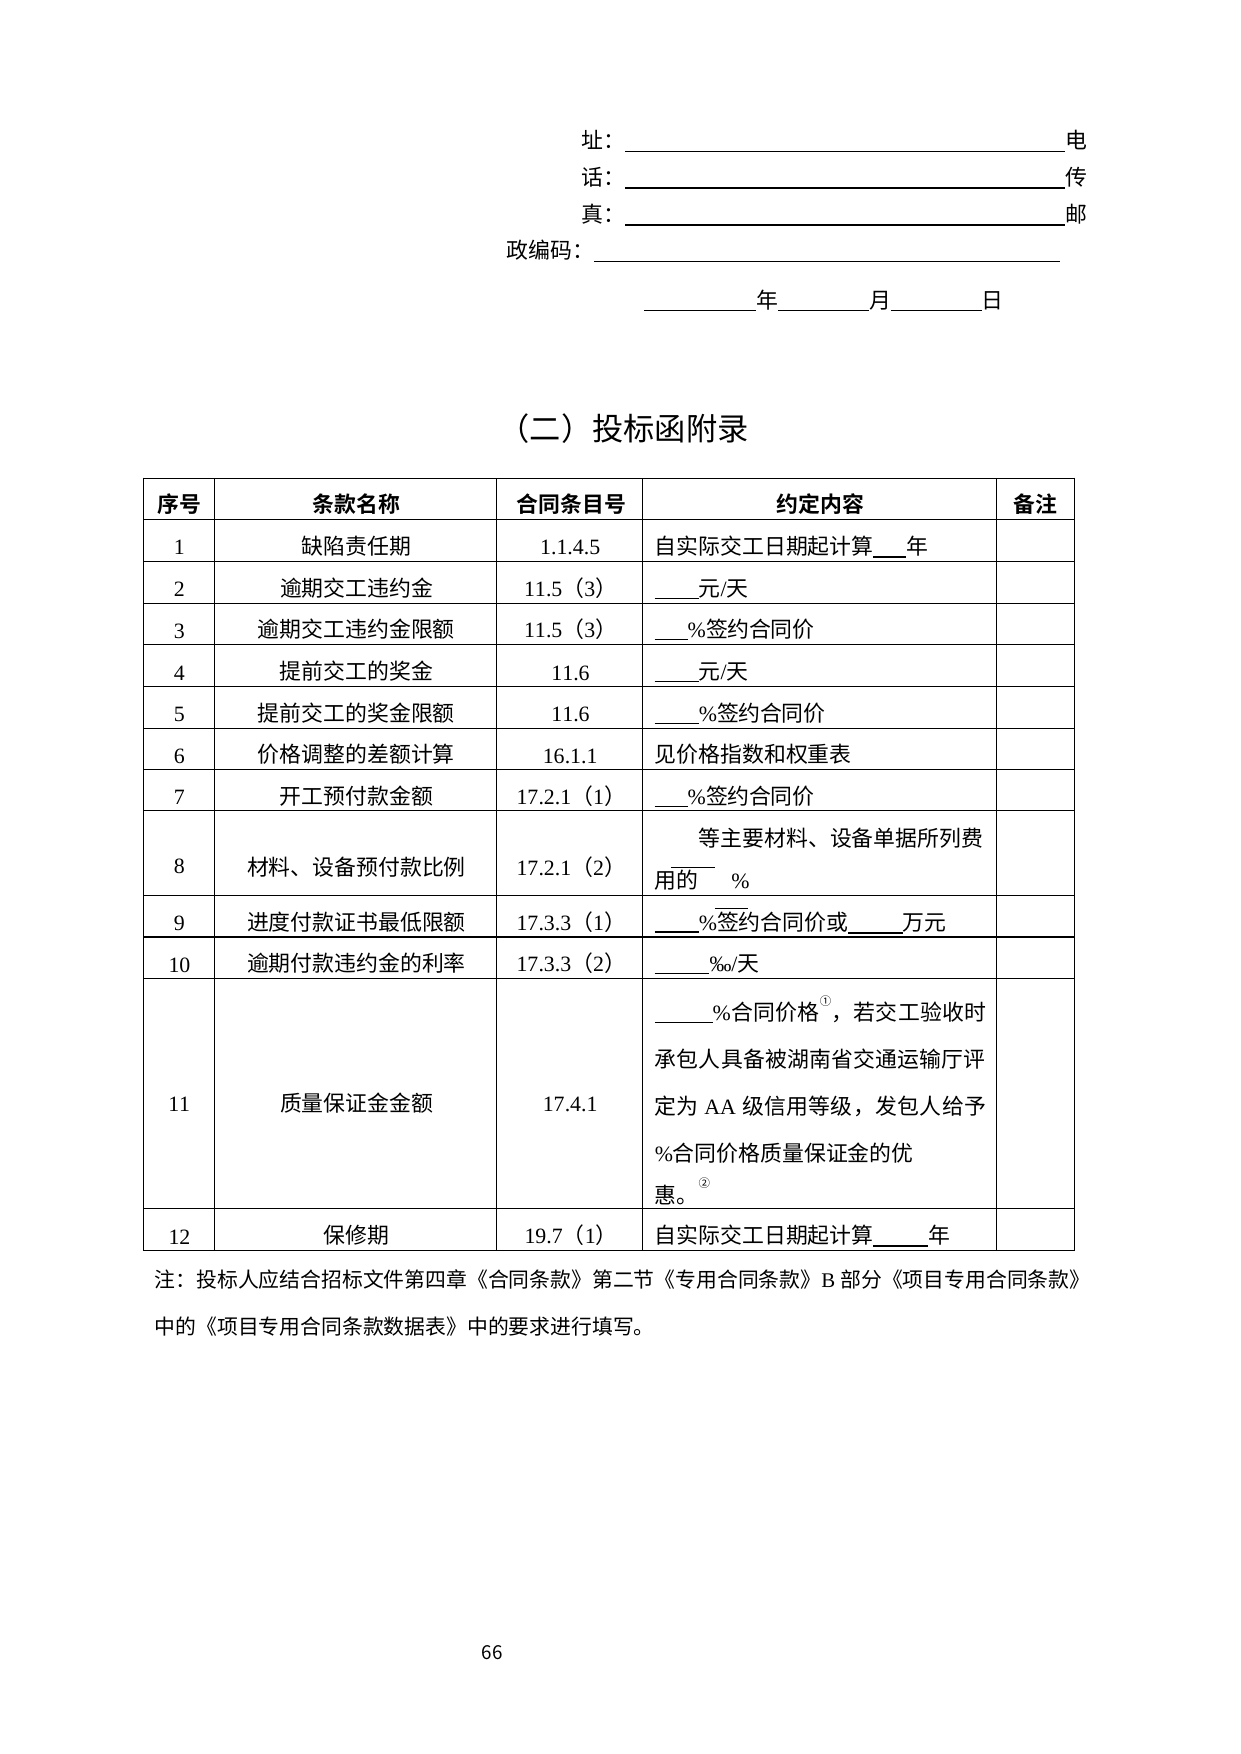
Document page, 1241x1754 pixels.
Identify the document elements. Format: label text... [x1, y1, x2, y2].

table_header 合同条目号 [497, 479, 642, 519]
table_cell 10 [144, 938, 214, 978]
table_cell %签约合同价 [643, 770, 996, 810]
table_cell [997, 896, 1074, 936]
table_cell [997, 770, 1074, 810]
table_cell 11.6 [497, 687, 642, 727]
table_cell 11 [144, 979, 214, 1208]
text 年 月 日 [644, 283, 1136, 314]
table_cell [997, 604, 1074, 644]
table_cell 11.5（3） [497, 604, 642, 644]
table_cell [997, 938, 1074, 978]
table_cell 8 [144, 811, 214, 895]
table_header 条款名称 [215, 479, 496, 519]
table_cell 17.2.1（1） [497, 770, 642, 810]
table_cell 开工预付款金额 [215, 770, 496, 810]
subtitle （二）投标函附录 [127, 404, 1119, 449]
table_cell 提前交工的奖金 [215, 645, 496, 686]
table_cell 7 [144, 770, 214, 810]
table_cell 等主要材料、设备单据所列费用的 % [643, 811, 996, 895]
table_cell [997, 1209, 1074, 1250]
table_cell 逾期付款违约金的利率 [215, 938, 496, 978]
table_cell 3 [144, 604, 214, 644]
table_cell 16.1.1 [497, 729, 642, 769]
table_cell 保修期 [215, 1209, 496, 1250]
table_cell ‰/天 [643, 938, 996, 978]
text 注：投标人应结合招标文件第四章《合同条款》第二节《专用合同条款》B 部分《项目专用合同条款》中的《项目专用合同条款数据表》中的要求进行填写。 [154, 1263, 1092, 1341]
table_cell 19.7（1） [497, 1209, 642, 1250]
table_header 序号 [144, 479, 214, 519]
table_cell 17.3.3（2） [497, 938, 642, 978]
table_cell [997, 520, 1074, 561]
table_header 备注 [997, 479, 1074, 519]
table_cell 1.1.4.5 [497, 520, 642, 561]
table_cell [997, 562, 1074, 602]
table_cell 9 [144, 896, 214, 936]
table_cell [997, 687, 1074, 727]
table_cell 缺陷责任期 [215, 520, 496, 561]
table_cell 17.4.1 [497, 979, 642, 1208]
table_cell 自实际交工日期起计算 年 [643, 1209, 996, 1250]
table_cell [997, 811, 1074, 895]
table_cell 4 [144, 645, 214, 686]
table_cell 11.6 [497, 645, 642, 686]
table_cell 元/天 [643, 562, 996, 602]
table_cell 17.2.1（2） [497, 811, 642, 895]
table_cell 2 [144, 562, 214, 602]
table_header 约定内容 [643, 479, 996, 519]
table_cell 材料、设备预付款比例 [215, 811, 496, 895]
table_cell 元/天 [643, 645, 996, 686]
table_cell %签约合同价或 万元 [643, 896, 996, 936]
table_cell 5 [144, 687, 214, 727]
table_cell 逾期交工违约金限额 [215, 604, 496, 644]
table_cell 自实际交工日期起计算 年 [643, 520, 996, 561]
table_cell 价格调整的差额计算 [215, 729, 496, 769]
table_cell [997, 979, 1074, 1208]
table_cell [997, 729, 1074, 769]
table_cell 1 [144, 520, 214, 561]
table_cell 质量保证金金额 [215, 979, 496, 1208]
table_cell 6 [144, 729, 214, 769]
table_cell [997, 645, 1074, 686]
table_cell 17.3.3（1） [497, 896, 642, 936]
table_cell 12 [144, 1209, 214, 1250]
table_cell 提前交工的奖金限额 [215, 687, 496, 727]
table_cell %签约合同价 [643, 604, 996, 644]
table_cell 进度付款证书最低限额 [215, 896, 496, 936]
table_cell %合同价格①，若交工验收时承包人具备被湖南省交通运输厅评定为 AA 级信用等级，发包人给予 %合同价格质量保证金的优 惠。② [643, 979, 996, 1208]
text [507, 123, 1088, 265]
table_cell 逾期交工违约金 [215, 562, 496, 602]
table_cell 见价格指数和权重表 [643, 729, 996, 769]
table_cell %签约合同价 [643, 687, 996, 727]
table_cell 11.5（3） [497, 562, 642, 602]
